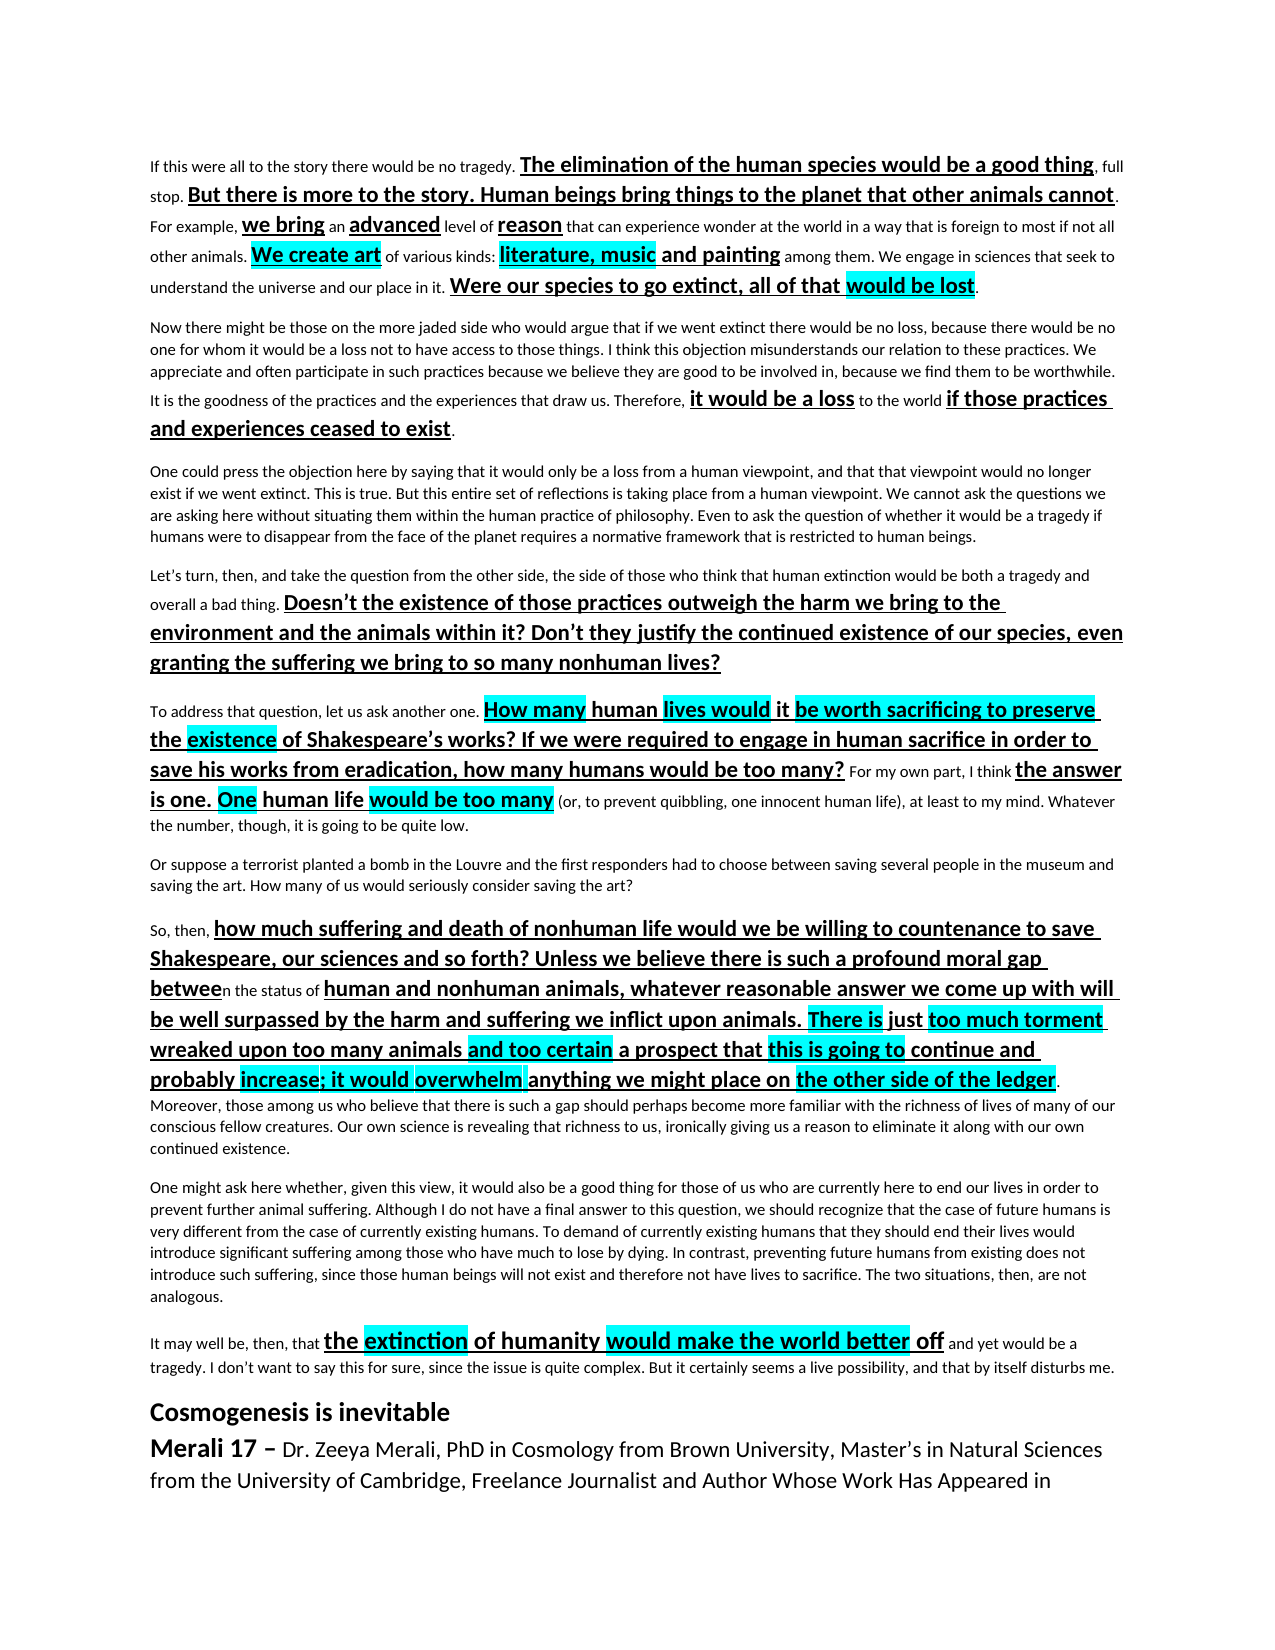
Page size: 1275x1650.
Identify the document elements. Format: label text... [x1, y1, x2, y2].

text Let’s turn, then, and take the question from the other side, the side of those who think that human extinction would be both a tragedy and overall a bad thing. Doesn’t the existence of those practices outweigh the harm we bring to the environment and the animals within it? Don’t they justify the continued existence of our species, even granting the suffering we bring to so many nonhuman lives? [150, 565, 1125, 676]
text If this were all to the story there would be no tragedy. The elimination of the human species would be a good thing, full stop. But there is more to the story. Human beings bring things to the planet that other animals cannot. For example, we bring an advanced level of reason that can experience wonder at the world in a way that is foreign to most if not all other animals. We create art of various kinds: literature, music and painting among them. We engage in sciences that seek to understand the universe and our place in it. Were our species to go extinct, all of that would be lost. [150, 150, 1125, 299]
text One could press the objection here by saying that it would only be a loss from a human viewpoint, and that that viewpoint would no longer exist if we went extinct. This is true. But this entire set of reflections is taking place from a human viewpoint. We cannot ask the questions we are asking here without situating them within the human practice of philosophy. Even to ask the question of whether it would be a tragedy if humans were to disappear from the face of the planet requires a normative framework that is restricted to human beings. [150, 461, 1125, 547]
text One might ask here whether, given this view, it would also be a good thing for those of us who are currently here to end our lives in order to prevent further animal suffering. Although I do not have a final answer to this question, we should recognize that the case of future humans is very different from the case of currently existing humans. To demand of currently existing humans that they should end their lives would introduce significant suffering among those who have much to lose by dying. In contrast, preventing future humans from existing does not introduce such suffering, since those human beings will not exist and therefore not have lives to sacrifice. The two situations, then, are not analogous. [150, 1177, 1125, 1307]
subtitle Cosmogenesis is inevitable [150, 1396, 1125, 1429]
text So, then, how much suffering and death of nonhuman life would we be willing to countenance to save Shakespeare, our sciences and so forth? Unless we believe there is such a profound moral gap between the status of human and nonhuman animals, whatever reasonable answer we come up with will be well surpassed by the harm and suffering we inflict upon animals. There is just too much torment wreaked upon too many animals and too certain a prospect that this is going to continue and probably increase; it would overwhelm anything we might place on the other side of the ledger. Moreover, those among us who believe that there is such a gap should perhaps become more familiar with the richness of lives of many of our conscious fellow creatures. Our own science is revealing that richness to us, ironically giving us a reason to eliminate it along with our own continued existence. [150, 914, 1125, 1159]
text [150, 1431, 1125, 1494]
text To address that question, let us ask another one. How many human lives would it be worth sacrificing to preserve the existence of Shakespeare’s works? If we were required to engage in human sacrifice in order to save his works from eradication, how many humans would be too many? For my own part, I think the answer is one. One human life would be too many (or, to prevent quibbling, one innocent human life), at least to my mind. Whatever the number, though, it is going to be quite low. [150, 695, 1125, 836]
text It may well be, then, that the extinction of humanity would make the world better off and yet would be a tragedy. I don’t want to say this for sure, since the issue is quite complex. But it certainly seems a live possibility, and that by itself disturbs me. [150, 1325, 1125, 1377]
text Now there might be those on the more jaded side who would argue that if we went extinct there would be no loss, because there would be no one for whom it would be a loss not to have access to those things. I think this objection misunderstands our relation to these practices. We appreciate and often participate in such practices because we believe they are good to be involved in, because we find them to be worthwhile. It is the goodness of the practices and the experiences that draw us. Therefore, it would be a loss to the world if those practices and experiences ceased to exist. [150, 318, 1125, 442]
text Or suppose a terrorist planted a bomb in the Louvre and the first responders had to choose between saving several people in the museum and saving the art. How many of us would seriously consider saving the art? [150, 854, 1125, 896]
